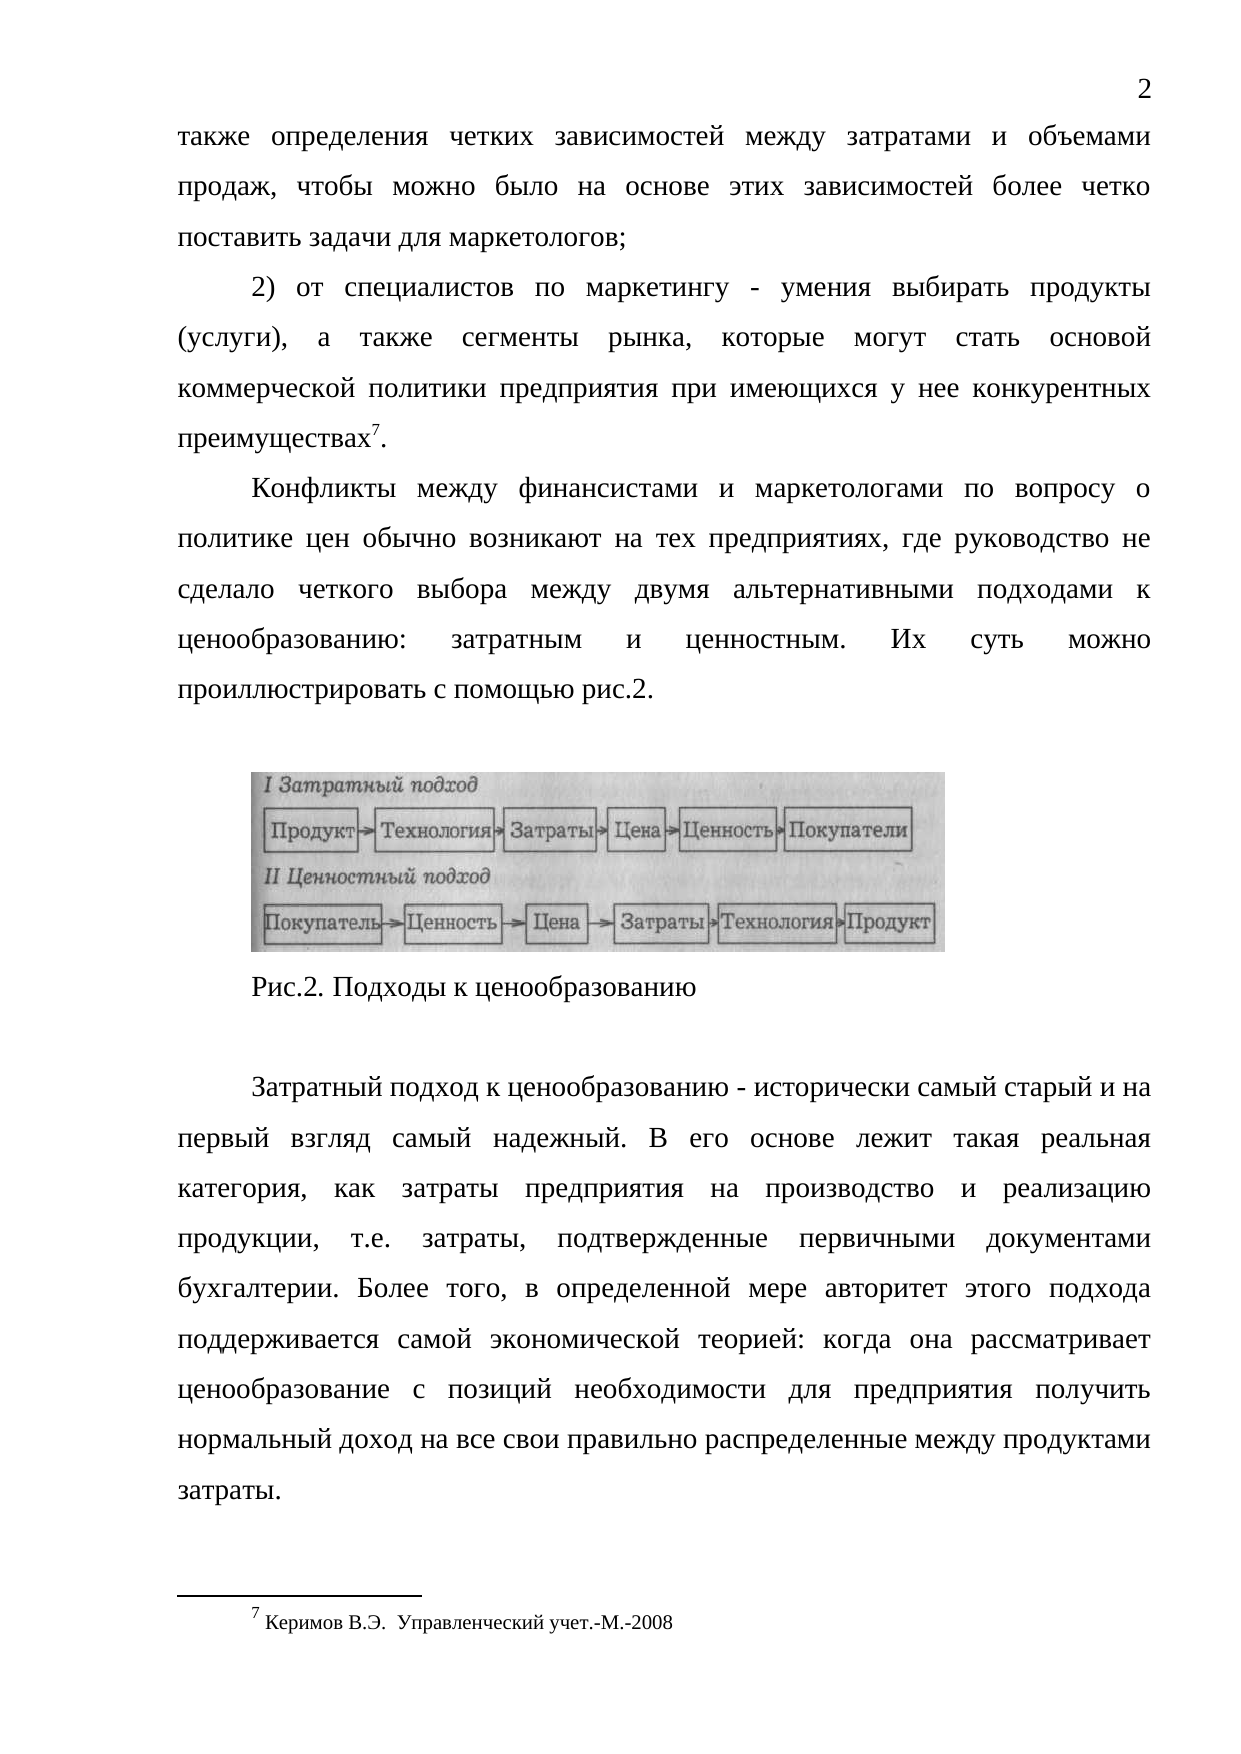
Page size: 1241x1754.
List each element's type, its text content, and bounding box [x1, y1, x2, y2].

text Конфликты между финансистами и маркетологами по вопросу о политике цен обычно возникают на тех предприятиях, где руководство не сделало четкого выбора между двумя альтернативными подходами к ценообразованию: затратным и ценностным. Их суть можно проиллюстрировать с помощью рис.2. [177, 470, 1152, 705]
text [177, 118, 1152, 252]
text Рис.2. Подходы к ценообразованию [177, 969, 1152, 1002]
text 2) от специалистов по маркетингу - умения выбирать продукты (услуги), а также сегменты рынка, которые могут стать основой коммерческой политики предприятия при имеющихся у нее конкурентных преимуществах. [177, 269, 1152, 453]
text Затратный подход к ценообразованию - исторически самый старый и на первый взгляд самый надежный. В его основе лежит такая реальная категория, как затраты предприятия на производство и реализацию продукции, т.е. затраты, подтвержденные первичными документами бухгалтерии. Более того, в определенной мере авторитет этого подхода поддерживается самой экономической теорией: когда она рассматривает ценообразование с позиций необходимости для предприятия получить нормальный доход на все свои правильно распределенные между продуктами затраты. [177, 1069, 1152, 1505]
picture [251, 772, 945, 952]
